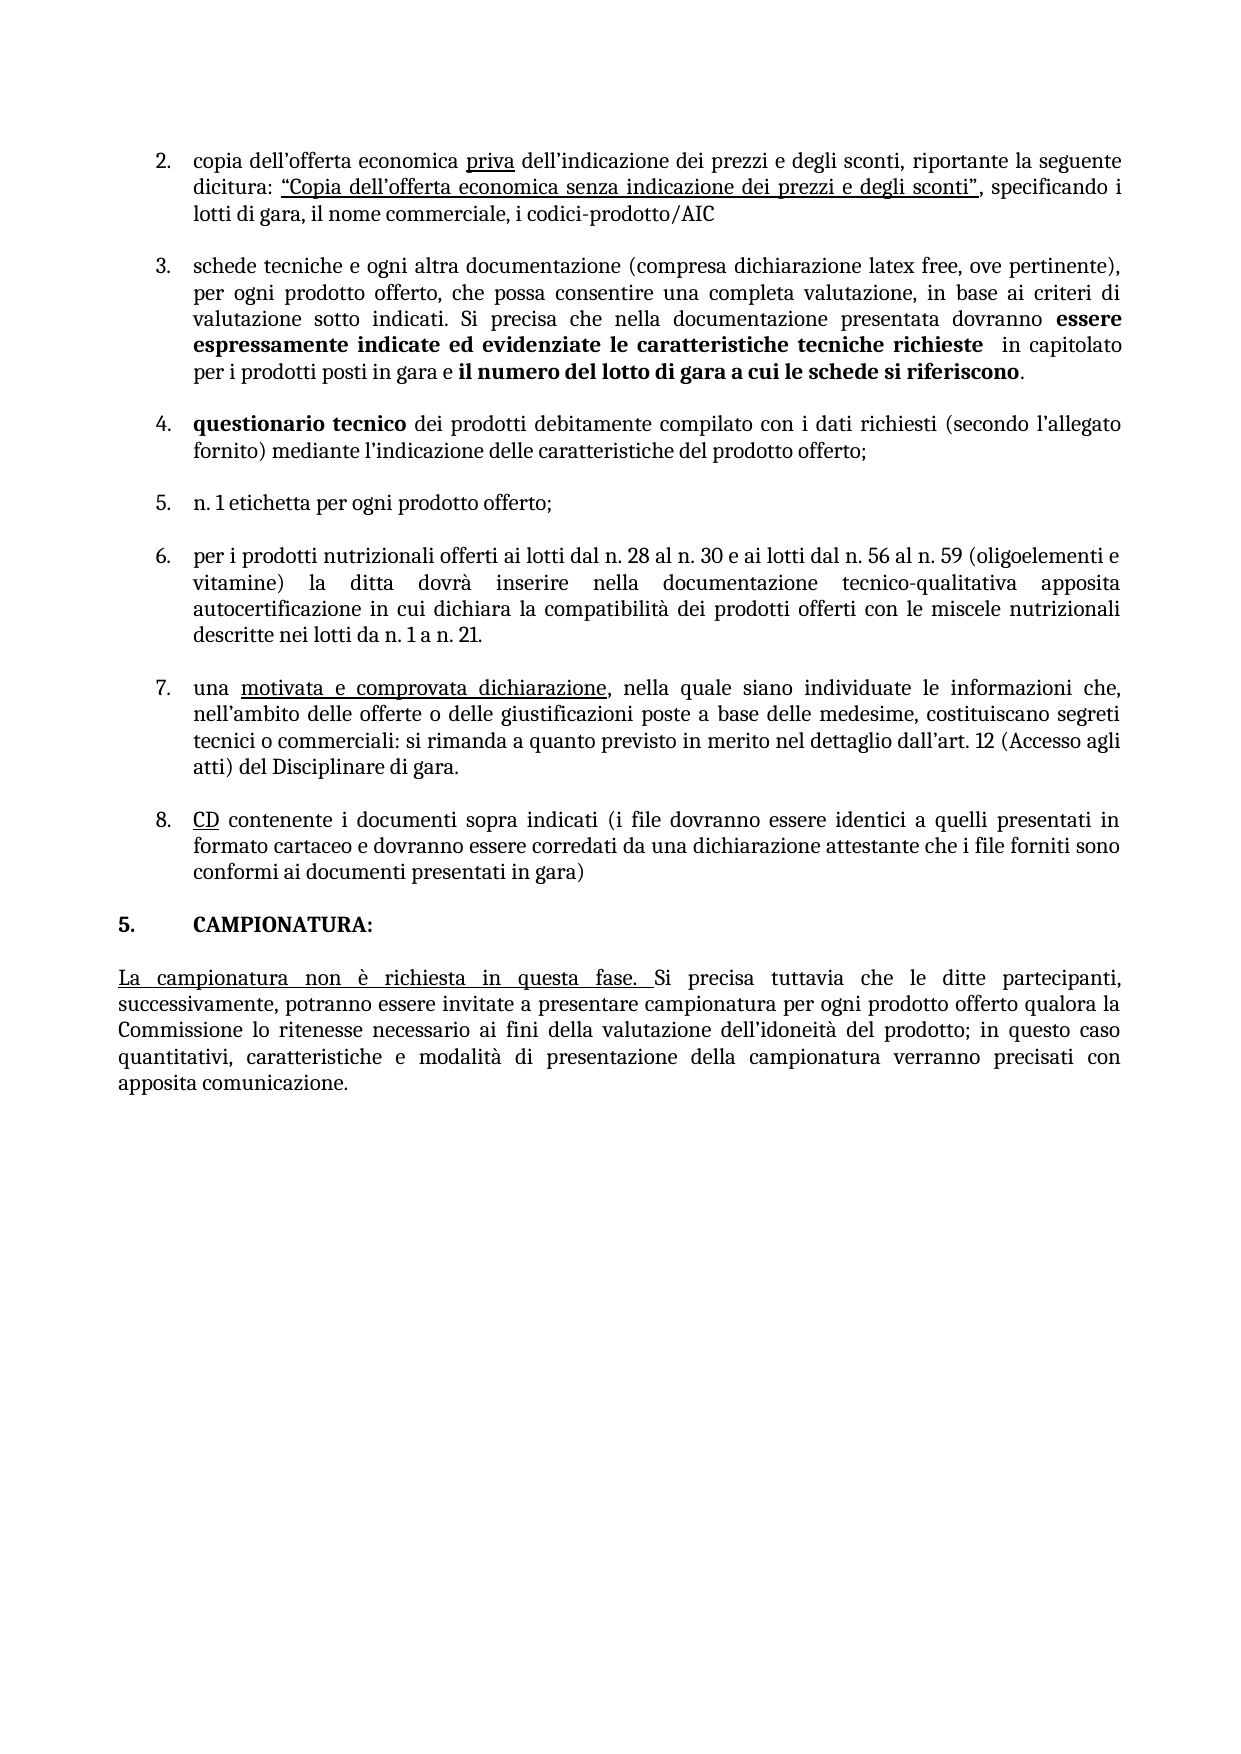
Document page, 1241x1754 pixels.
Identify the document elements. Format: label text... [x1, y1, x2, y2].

list schede tecniche e ogni altra documentazione (compresa dichiarazione latex free, ove pertinente), per ogni prodotto offerto, che possa consentire una completa valutazione, in base ai criteri di valutazione sotto indicati. Si precisa che nella documentazione presentata dovranno essere espressamente indicate ed evidenziate le caratteristiche tecniche richieste in capitolato per i prodotti posti in gara e il numero del lotto di gara a cui le schede si riferiscono. [156, 253, 1122, 385]
list questionario tecnico dei prodotti debitamente compilato con i dati richiesti (secondo l’allegato fornito) mediante l’indicazione delle caratteristiche del prodotto offerto; [156, 411, 1122, 464]
text La campionatura non è richiesta in questa fase. Si precisa tuttavia che le ditte partecipanti, successivamente, potranno essere invitate a presentare campionatura per ogni prodotto offerto qualora la Commissione lo ritenesse necessario ai fini della valutazione dell’idoneità del prodotto; in questo caso quantitativi, caratteristiche e modalità di presentazione della campionatura verranno precisati con apposita comunicazione. [118, 964, 1122, 1096]
list n. 1 etichetta per ogni prodotto offerto; [156, 490, 1122, 517]
list copia dell’offerta economica priva dell’indicazione dei prezzi e degli sconti, riportante la seguente dicitura: “Copia dell’offerta economica senza indicazione dei prezzi e degli sconti”, specificando i lotti di gara, il nome commerciale, i codici-prodotto/AIC [156, 148, 1122, 227]
list CAMPIONATURA: [118, 912, 1122, 938]
list CD contenente i documenti sopra indicati (i file dovranno essere identici a quelli presentati in formato cartaceo e dovranno essere corredati da una dichiarazione attestante che i file forniti sono conformi ai documenti presentati in gara) [156, 806, 1122, 886]
list per i prodotti nutrizionali offerti ai lotti dal n. 28 al n. 30 e ai lotti dal n. 56 al n. 59 (oligoelementi e vitamine) la ditta dovrà inserire nella documentazione tecnico-qualitativa apposita autocertificazione in cui dichiara la compatibilità dei prodotti offerti con le miscele nutrizionali descritte nei lotti da n. 1 a n. 21. [156, 543, 1122, 648]
list una motivata e comprovata dichiarazione, nella quale siano individuate le informazioni che, nell’ambito delle offerte o delle giustificazioni poste a base delle medesime, costituiscano segreti tecnici o commerciali: si rimanda a quanto previsto in merito nel dettaglio dall’art. 12 (Accesso agli atti) del Disciplinare di gara. [156, 675, 1122, 780]
